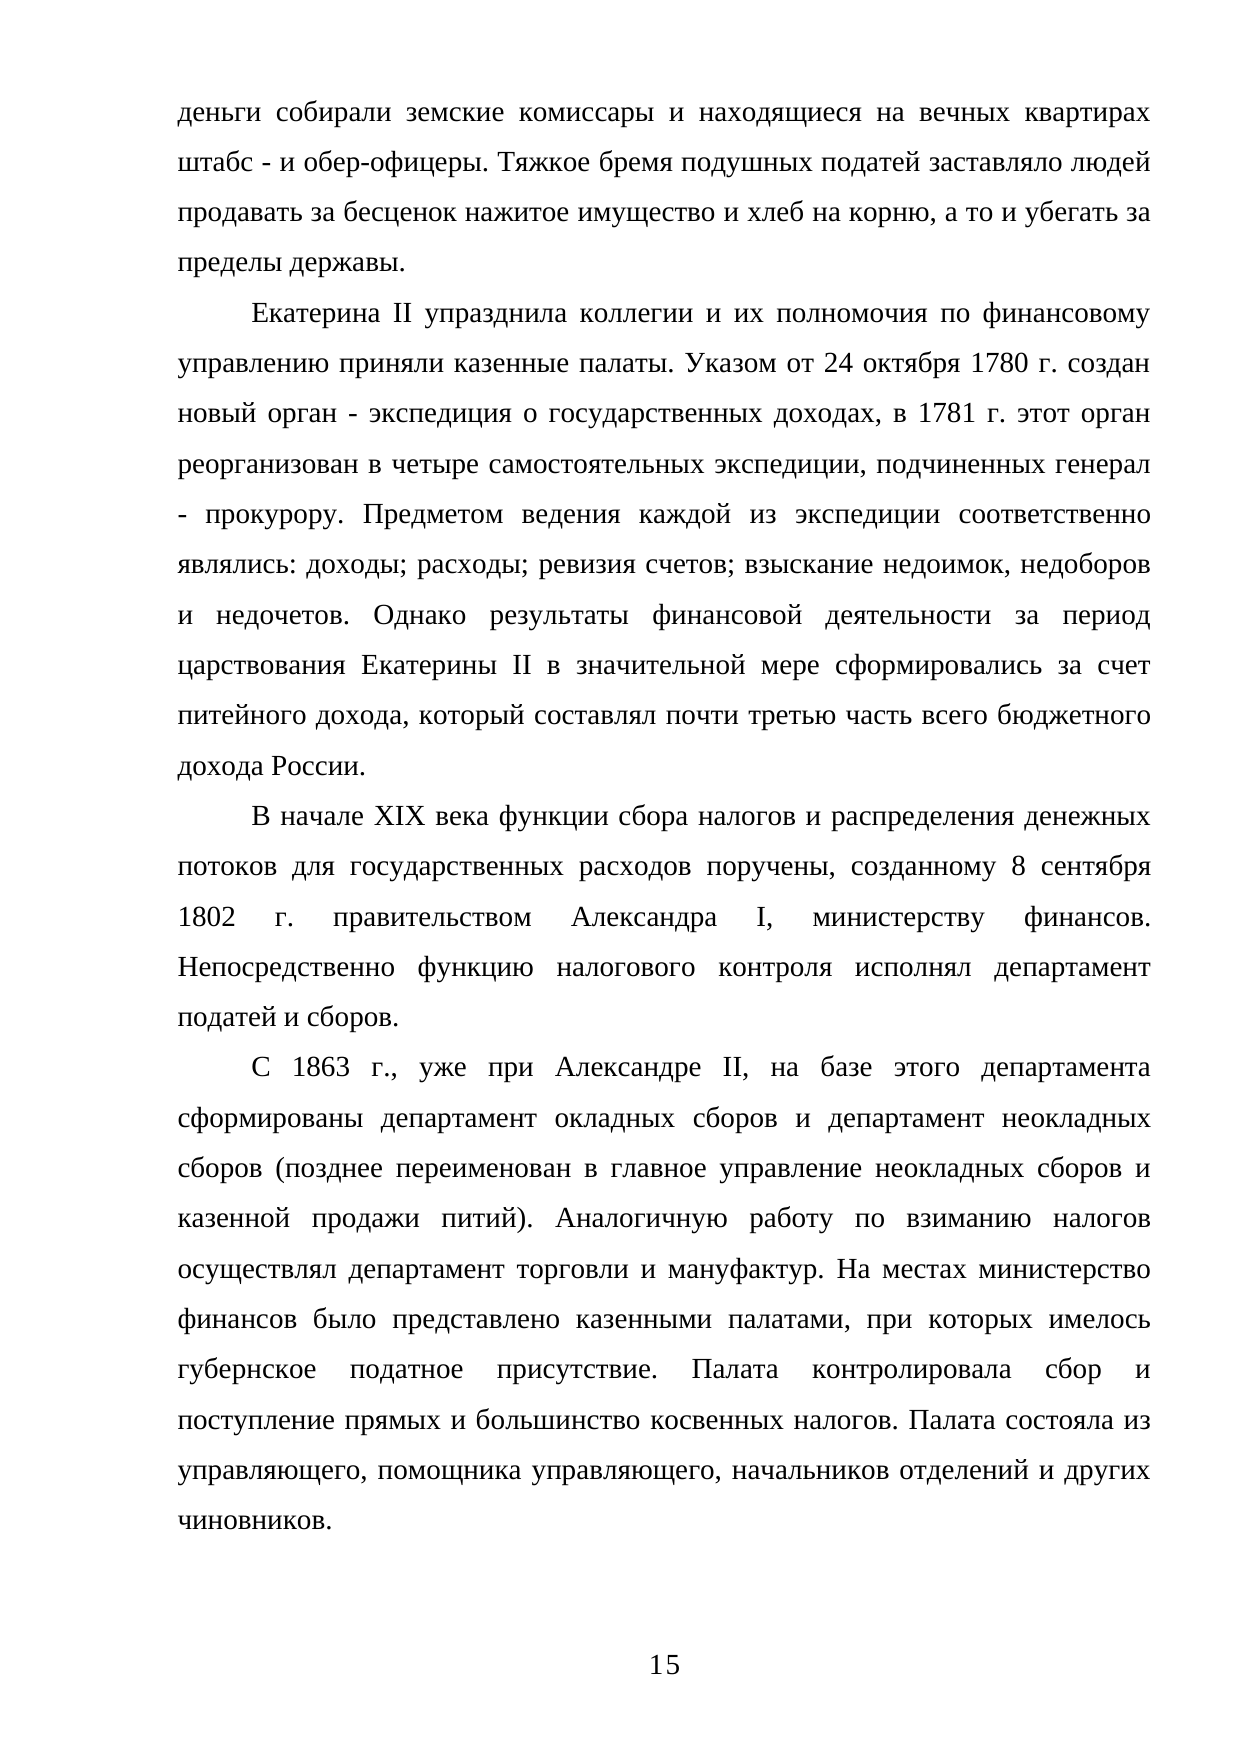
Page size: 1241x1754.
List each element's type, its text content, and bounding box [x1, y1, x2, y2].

text С 1863 г., уже при Александре II, на базе этого департамента сформированы департамент окладных сборов и департамент неокладных сборов (позднее переименован в главное управление неокладных сборов и казенной продажи питий). Аналогичную работу по взиманию налогов осуществлял департамент торговли и мануфактур. На местах министерство финансов было представлено казенными палатами, при которых имелось губернское податное присутствие. Палата контролировала сбор и поступление прямых и большинство косвенных налогов. Палата состояла из управляющего, помощника управляющего, начальников отделений и других чиновников. [177, 1049, 1152, 1536]
text В начале ХIХ века функции сбора налогов и распределения денежных потоков для государственных расходов поручены, созданному 8 сентября 1802 г. правительством Александра I, министерству финансов. Непосредственно функцию налогового контроля исполнял департамент податей и сборов. [177, 798, 1152, 1033]
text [177, 94, 1152, 278]
text Екатерина II упразднила коллегии и их полномочия по финансовому управлению приняли казенные палаты. Указом от 24 октября 1780 г. создан новый орган - экспедиция о государственных доходах, в 1781 г. этот орган реорганизован в четыре самостоятельных экспедиции, подчиненных генерал - прокурору. Предметом ведения каждой из экспедиции соответственно являлись: доходы; расходы; ревизия счетов; взыскание недоимок, недоборов и недочетов. Однако результаты финансовой деятельности за период царствования Екатерины II в значительной мере сформировались за счет питейного дохода, который составлял почти третью часть всего бюджетного дохода России. [177, 295, 1152, 781]
